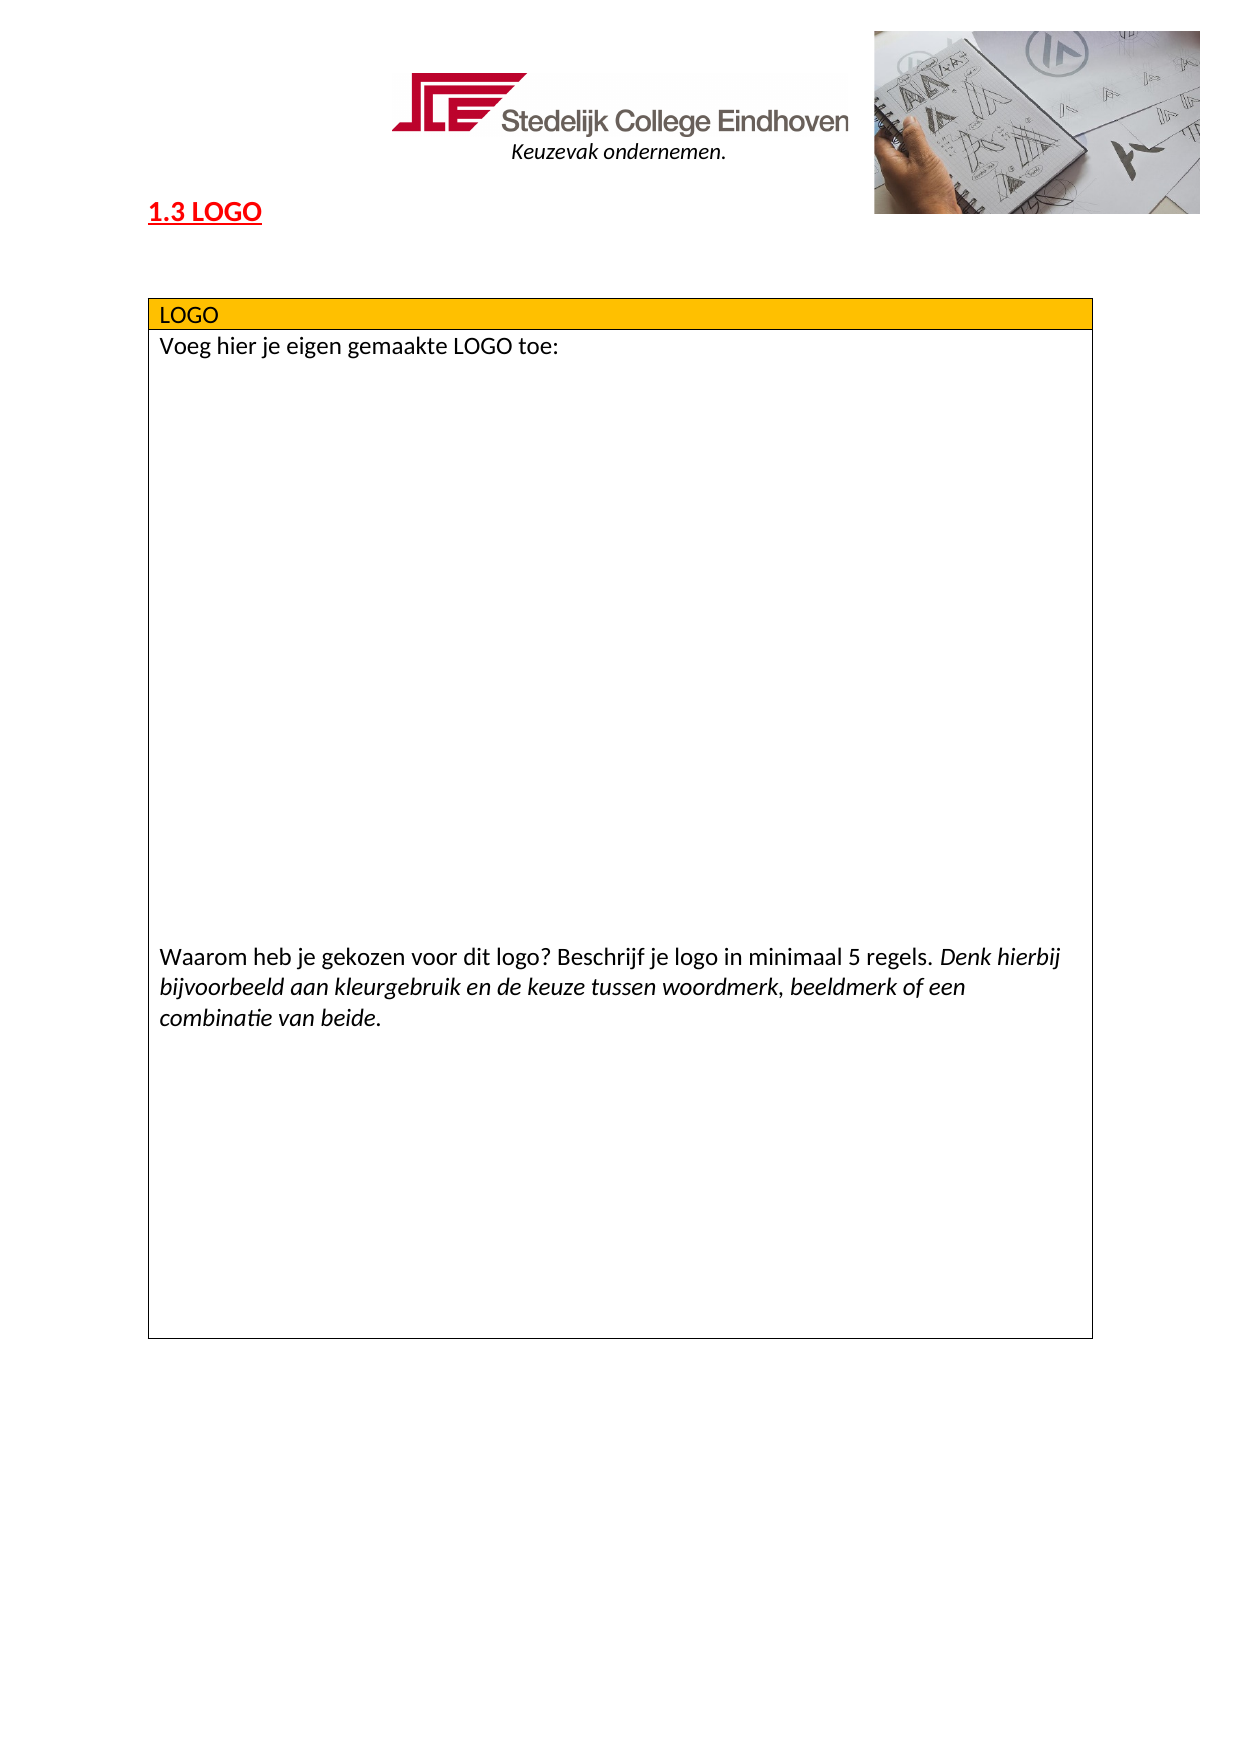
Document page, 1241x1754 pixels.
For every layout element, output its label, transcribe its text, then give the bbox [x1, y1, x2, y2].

picture [392, 73, 849, 137]
picture [874, 31, 1200, 214]
table_cell Voeg hier je eigen gemaakte LOGO toe: Waarom heb je gekozen voor dit logo? Beschrijf je logo in minimaal 5 regels. Denk hierbij bijvoorbeeld aan kleurgebruik en de keuze tussen woordmerk, beeldmerk of een combinatie van beide. [149, 330, 1092, 1338]
table_header LOGO [149, 299, 1092, 329]
text 1.3 LOGO [148, 193, 1093, 229]
